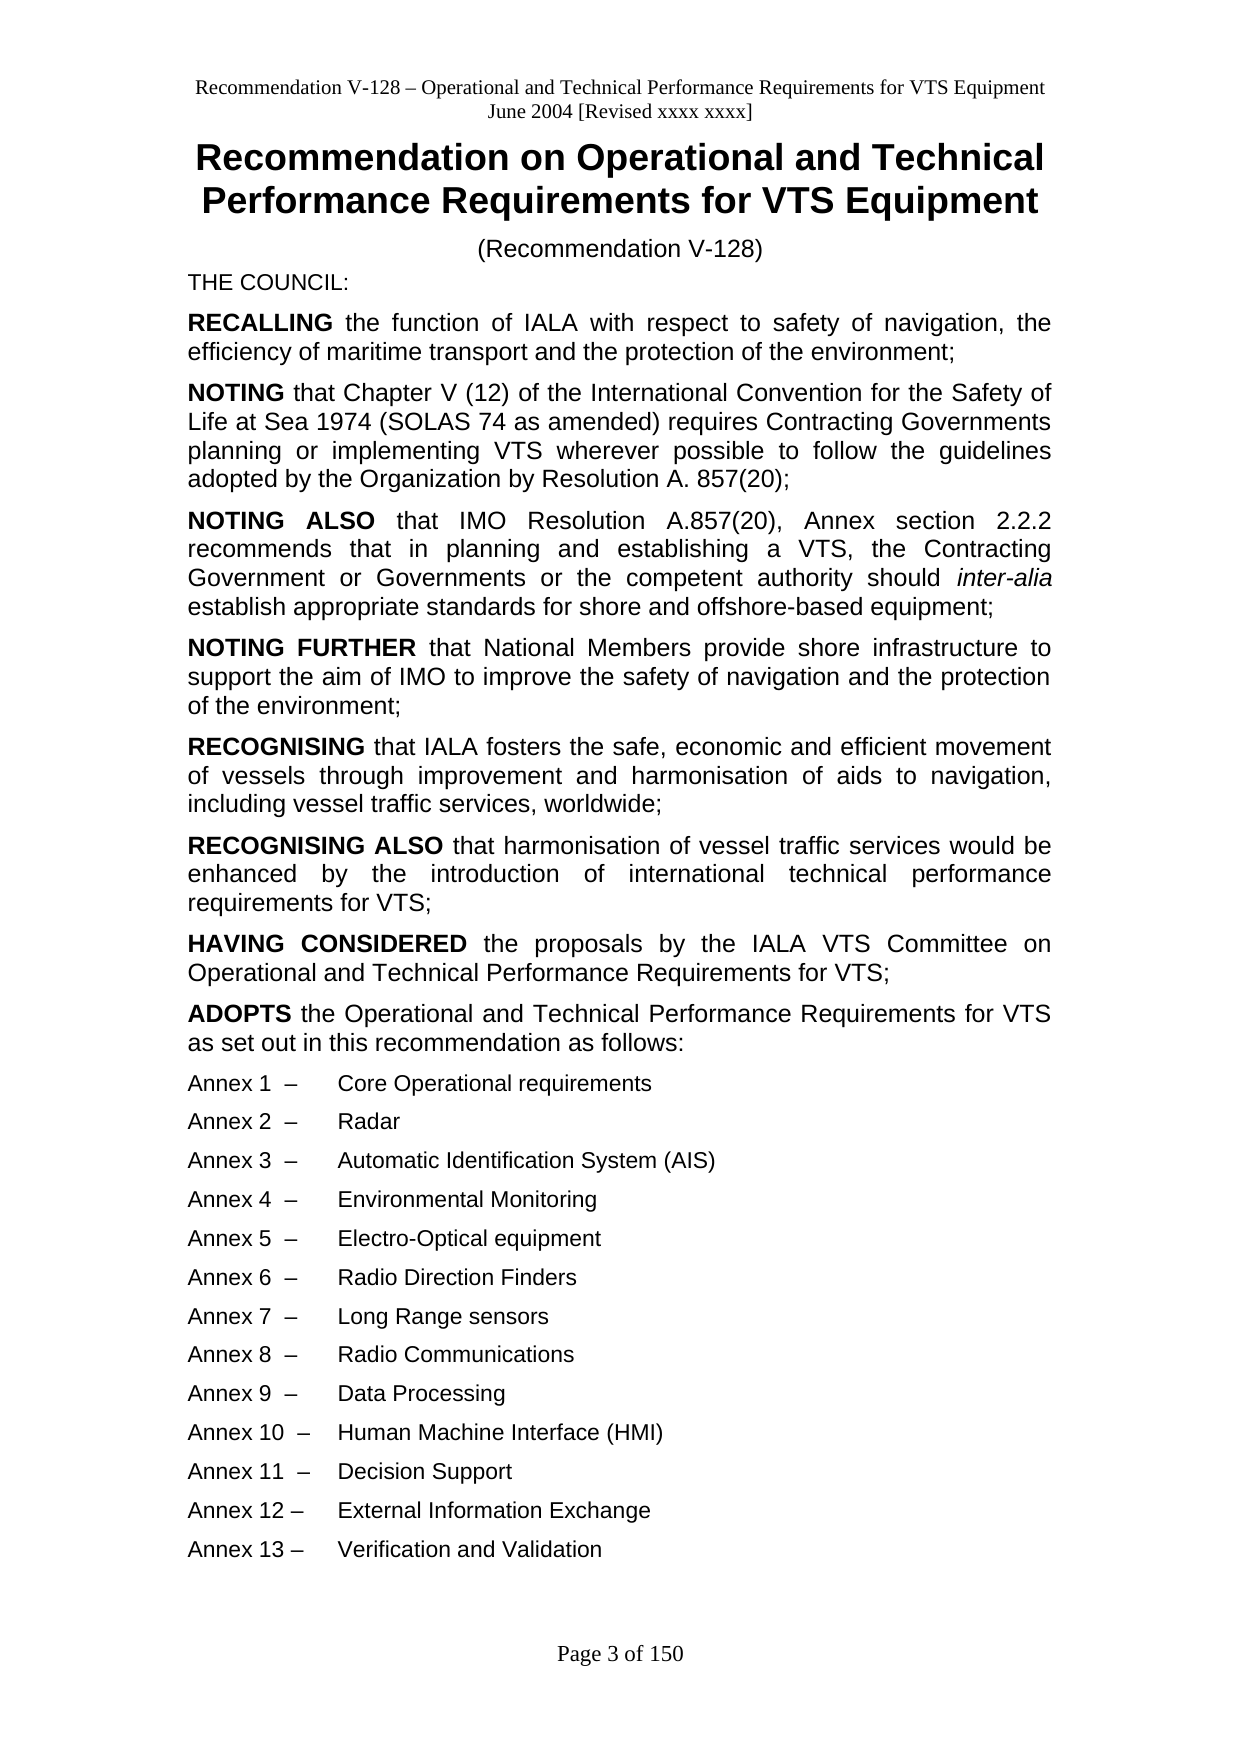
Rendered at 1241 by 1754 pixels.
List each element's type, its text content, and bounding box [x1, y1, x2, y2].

text Annex 11 – Decision Support [187, 1458, 1053, 1484]
text RECOGNISING ALSO that harmonisation of vessel traffic services would be enhanced by the introduction of international technical performance requirements for VTS; [187, 831, 1053, 917]
text Annex 12 – External Information Exchange [187, 1497, 1053, 1523]
text Annex 8 – Radio Communications [187, 1341, 1053, 1368]
text RECALLING the function of IALA with respect to safety of navigation, the efficiency of maritime transport and the protection of the environment; [187, 308, 1053, 366]
text Annex 13 – Verification and Validation [187, 1536, 1053, 1562]
text Annex 2 – Radar [187, 1108, 1053, 1135]
text Annex 4 – Environmental Monitoring [187, 1186, 1053, 1212]
text Recommendation on Operational and Technical Performance Requirements for VTS Equipment [187, 136, 1053, 222]
text NOTING ALSO that IMO Resolution A.857(20), Annex section 2.2.2 recommends that in planning and establishing a VTS, the Contracting Government or Governments or the competent authority should inter-alia establish appropriate standards for shore and offshore-based equipment; [187, 506, 1053, 621]
text Annex 7 – Long Range sensors [187, 1303, 1053, 1329]
text NOTING FURTHER that National Members provide shore infrastructure to support the aim of IMO to improve the safety of navigation and the protection of the environment; [187, 633, 1053, 719]
text Annex 9 – Data Processing [187, 1380, 1053, 1407]
text Annex 3 – Automatic Identification System (AIS) [187, 1147, 1053, 1173]
text Annex 6 – Radio Direction Finders [187, 1264, 1053, 1290]
subtitle (Recommendation V-128) [187, 234, 1053, 263]
text Annex 1 – Core Operational requirements [187, 1069, 1053, 1096]
text Annex 5 – Electro-Optical equipment [187, 1225, 1053, 1251]
text Annex 10 – Human Machine Interface (HMI) [187, 1419, 1053, 1446]
text NOTING that Chapter V (12) of the International Convention for the Safety of Life at Sea 1974 (SOLAS 74 as amended) requires Contracting Governments planning or implementing VTS wherever possible to follow the guidelines adopted by the Organization by Resolution A. 857(20); [187, 378, 1053, 493]
text THE COUNCIL: [187, 269, 1053, 296]
text HAVING CONSIDERED the proposals by the IALA VTS Committee on Operational and Technical Performance Requirements for VTS; [187, 929, 1053, 987]
text ADOPTS the Operational and Technical Performance Requirements for VTS as set out in this recommendation as follows: [187, 999, 1053, 1057]
text RECOGNISING that IALA fosters the safe, economic and efficient movement of vessels through improvement and harmonisation of aids to navigation, including vessel traffic services, worldwide; [187, 732, 1053, 818]
